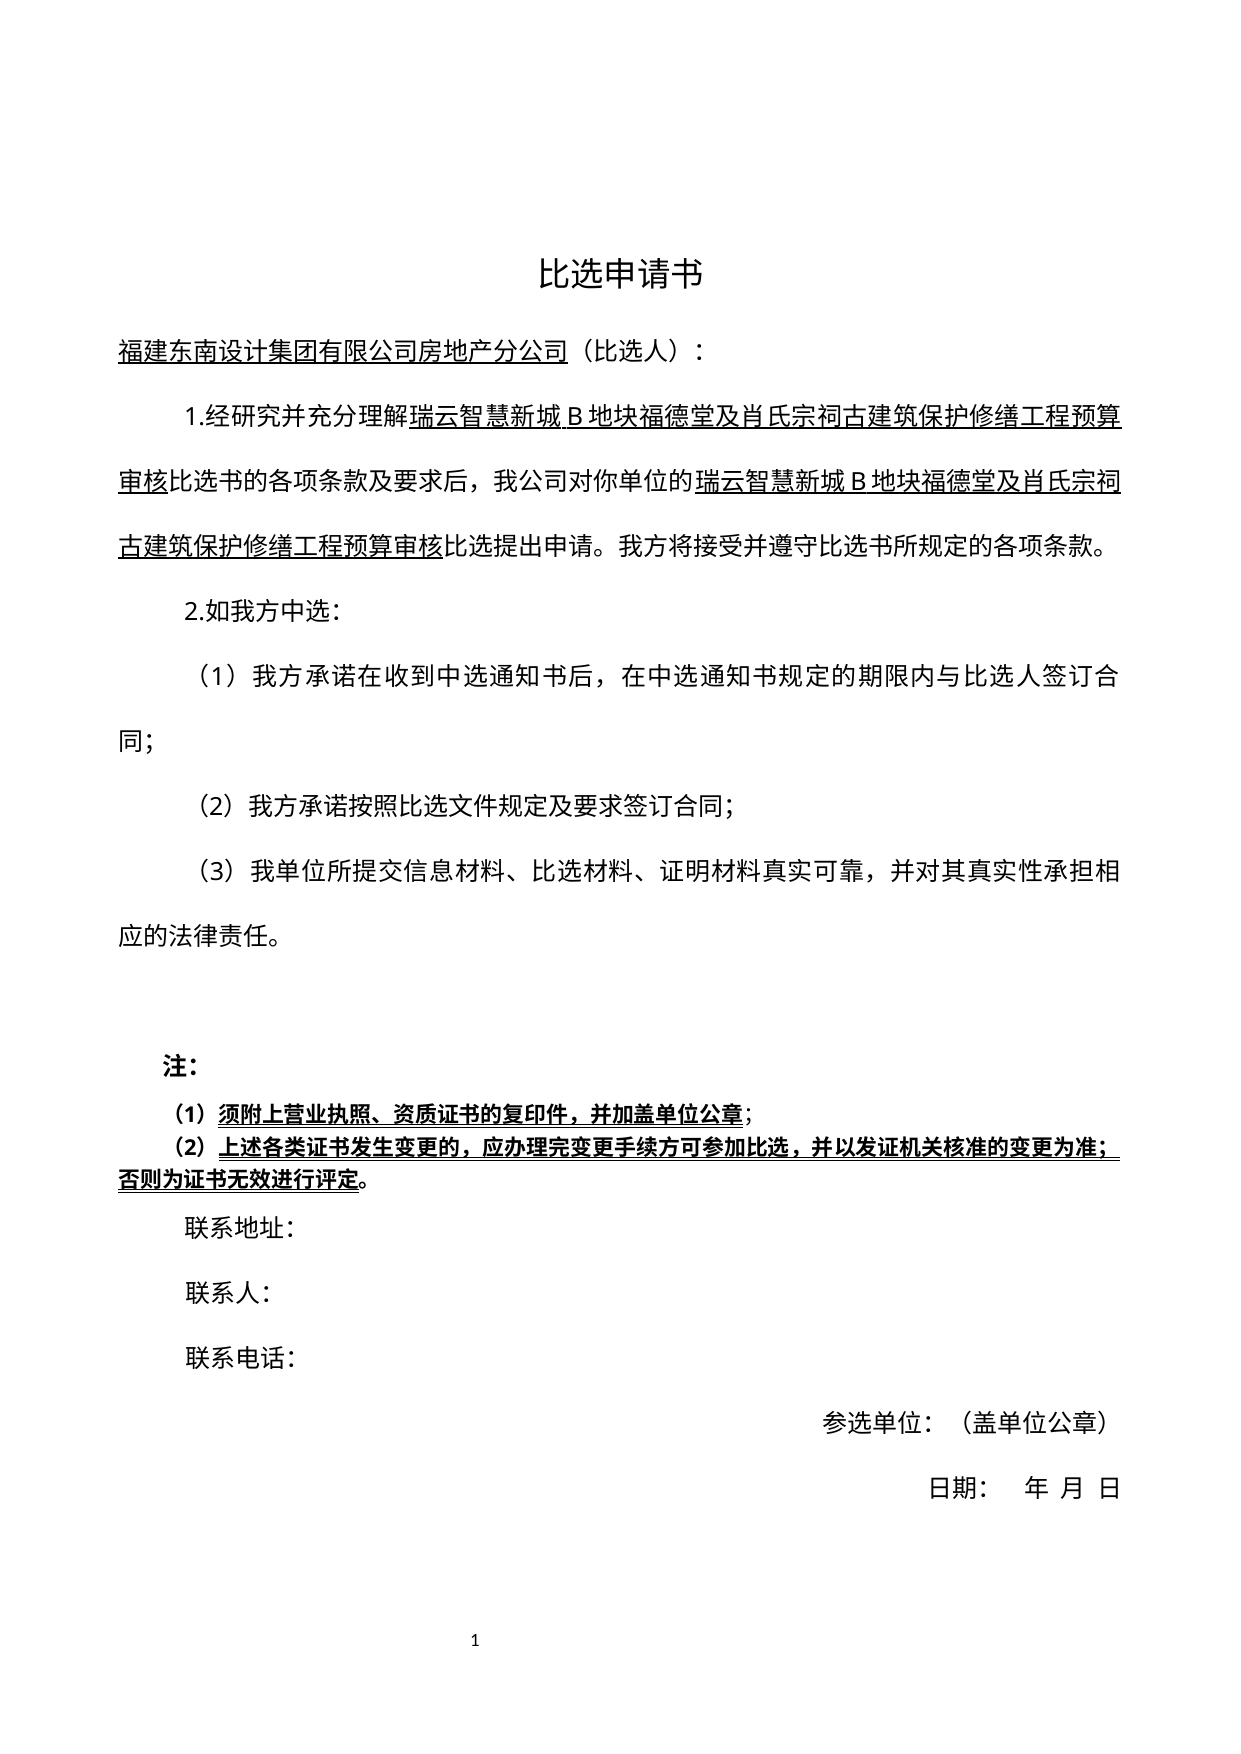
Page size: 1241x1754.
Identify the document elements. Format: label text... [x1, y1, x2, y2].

text （1）我方承诺在收到中选通知书后，在中选通知书规定的期限内与比选人签订合同； [118, 642, 1122, 772]
text 注： [118, 1032, 1122, 1097]
text 联系地址： [118, 1194, 1122, 1259]
text 日期： 年 月 日 [118, 1454, 1122, 1519]
text （2）我方承诺按照比选文件规定及要求签订合同； [118, 772, 1122, 837]
text 福建东南设计集团有限公司房地产分公司（比选人）： [118, 317, 1122, 382]
text 比选申请书 [118, 239, 1122, 304]
text （3）我单位所提交信息材料、比选材料、证明材料真实可靠，并对其真实性承担相应的法律责任。 [118, 837, 1122, 967]
text 联系电话： [118, 1324, 1122, 1389]
text （2）上述各类证书发生变更的，应办理完变更手续方可参加比选，并以发证机关核准的变更为准；否则为证书无效进行评定。 [118, 1129, 1122, 1194]
text 联系人： [118, 1259, 1122, 1324]
text （1）须附上营业执照、资质证书的复印件，并加盖单位公章； [118, 1097, 1122, 1129]
text 参选单位：（盖单位公章） [118, 1389, 1122, 1454]
text 1.经研究并充分理解瑞云智慧新城B地块福德堂及肖氏宗祠古建筑保护修缮工程预算审核比选书的各项条款及要求后，我公司对你单位的瑞云智慧新城B地块福德堂及肖氏宗祠古建筑保护修缮工程预算审核比选提出申请。我方将接受并遵守比选书所规定的各项条款。 [118, 382, 1122, 577]
text 2.如我方中选： [118, 577, 1122, 642]
